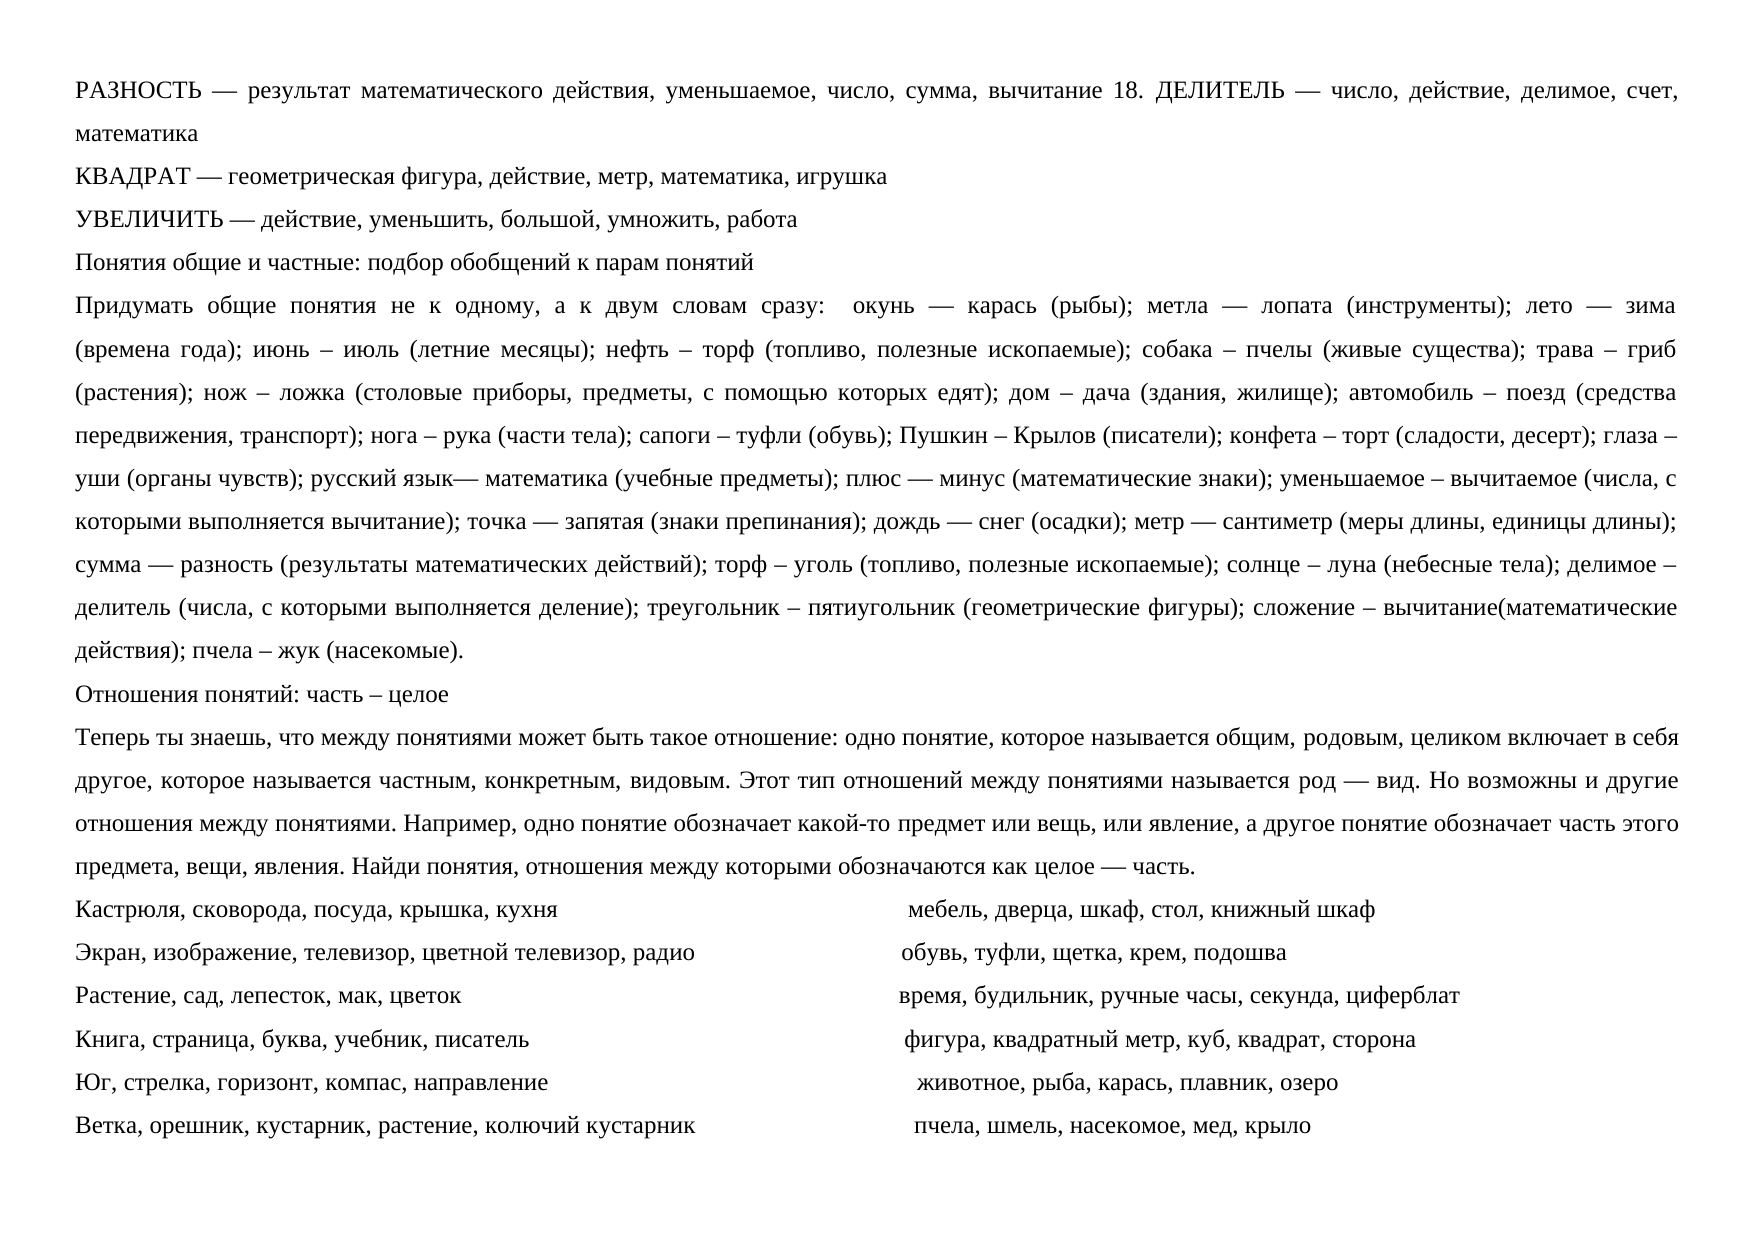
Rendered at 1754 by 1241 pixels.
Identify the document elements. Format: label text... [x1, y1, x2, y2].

text Ветка, орешник, кустарник, растение, колючий кустарник пчела, шмель, насекомое, мед, крыло [75, 1110, 1679, 1139]
text Отношения понятий: часть – целое [75, 679, 1679, 707]
text КВАДРАТ — геометрическая фигура, действие, метр, математика, игрушка [75, 161, 1679, 190]
text Придумать общие понятия не к одному, а к двум словам сразу: окунь — карась (рыбы); метла — лопата (инструменты); лето — зима (времена года); июнь – июль (летние месяцы); нефть – торф (топливо, полезные ископаемые); собака – пчелы (живые существа); трава – гриб (растения); нож – ложка (столовые приборы, предметы, с помощью которых едят); дом – дача (здания, жилище); автомобиль – поезд (средства передвижения, транспорт); нога – рука (части тела); сапоги – туфли (обувь); Пушкин – Крылов (писатели); конфета – торт (сладости, десерт); глаза – уши (органы чувств); русский язык— математика (учебные предметы); плюс — минус (математические знаки); уменьшаемое – вычитаемое (числа, с которыми выполняется вычитание); точка — запятая (знаки препинания); дождь — снег (осадки); метр — сантиметр (меры длины, единицы длины); сумма — разность (результаты математических действий); торф – уголь (топливо, полезные ископаемые); солнце – луна (небесные тела); делимое – делитель (числа, с которыми выполняется деление); треугольник – пятиугольник (геометрические фигуры); сложение – вычитание(математические действия); пчела – жук (насекомые). [75, 291, 1679, 664]
text Теперь ты знаешь, что между понятиями может быть такое отношение: одно понятие, которое называется общим, родовым, целиком включает в себя другое, которое называется частным, конкретным, видовым. Этот тип отношений между понятиями называется род — вид. Но возможны и другие отношения между понятиями. Например, одно понятие обозначает какой-то предмет или вещь, или явление, а другое понятие обозначает часть этого предмета, вещи, явления. Найди понятия, отношения между которыми обозначаются как целое — часть. [75, 722, 1679, 880]
text Экран, изображение, телевизор, цветной телевизор, радио обувь, туфли, щетка, крем, подошва [75, 937, 1679, 966]
text Книга, страница, буква, учебник, писатель фигура, квадратный метр, куб, квадрат, сторона [75, 1024, 1679, 1052]
text Понятия общие и частные: подбор обобщений к парам понятий [75, 247, 1679, 276]
text РАЗНОСТЬ — результат математического действия, уменьшаемое, число, сумма, вычитание 18. ДЕЛИТЕЛЬ — число, действие, делимое, счет, математика [75, 75, 1679, 147]
text Юг, стрелка, горизонт, компас, направление животное, рыба, карась, плавник, озеро [75, 1067, 1679, 1096]
text Растение, сад, лепесток, мак, цветок время, будильник, ручные часы, секунда, циферблат [75, 981, 1679, 1009]
text Кастрюля, сковорода, посуда, крышка, кухня мебель, дверца, шкаф, стол, книжный шкаф [75, 894, 1679, 923]
text УВЕЛИЧИТЬ — действие, уменьшить, большой, умножить, работа [75, 204, 1679, 233]
